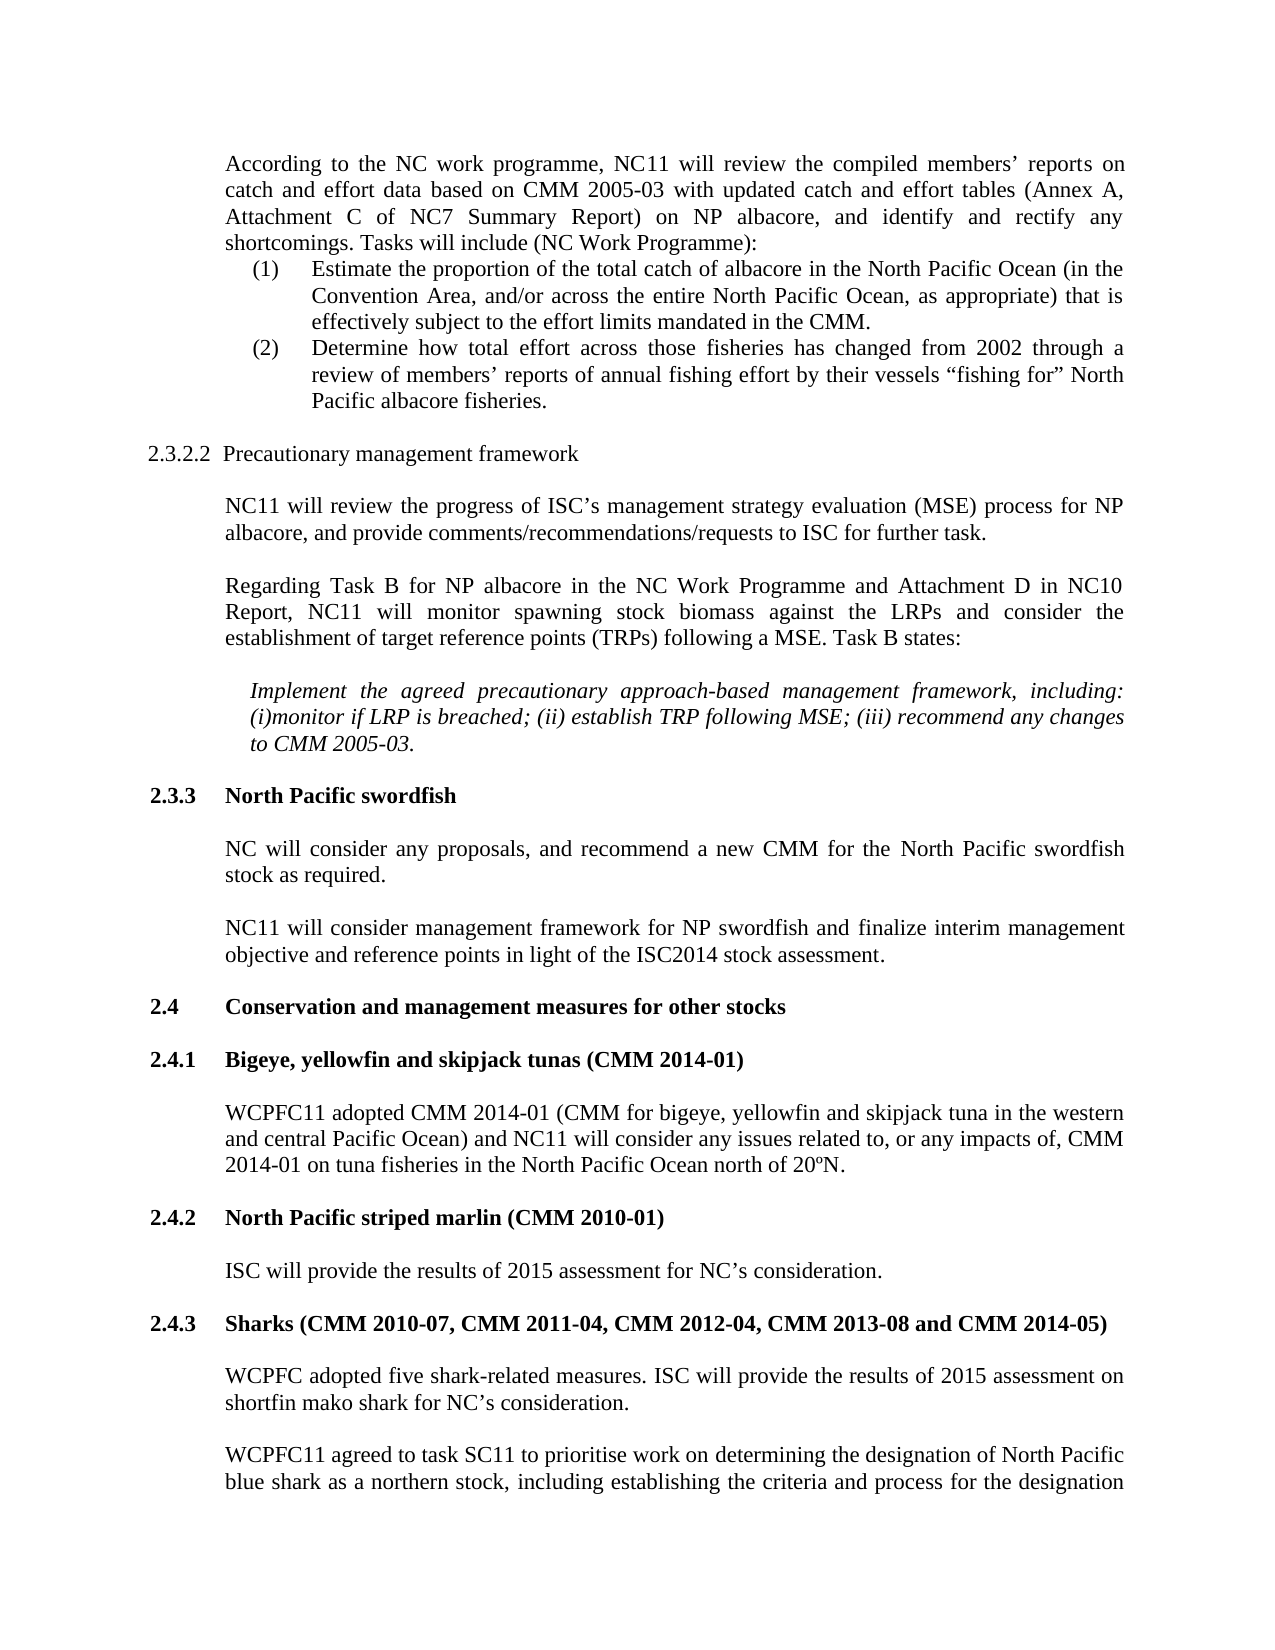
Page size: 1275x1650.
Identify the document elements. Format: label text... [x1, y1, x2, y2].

text According to the NC work programme, NC11 will review the compiled members’ reports on catch and effort data based on CMM 2005-03 with updated catch and effort tables (Annex A, Attachment C of NC7 Summary Report) on NP albacore, and identify and rectify any shortcomings. Tasks will include (NC Work Programme): [225, 150, 1125, 255]
text NC11 will consider management framework for NP swordfish and finalize interim management objective and reference points in light of the ISC2014 stock assessment. [225, 914, 1125, 967]
list Determine how total effort across those fisheries has changed from 2002 through a review of members’ reports of annual fishing effort by their vessels “fishing for” North Pacific albacore fisheries. [252, 334, 1125, 413]
list North Pacific striped marlin (CMM 2010-01) [150, 1204, 1125, 1231]
text WCPFC11 adopted CMM 2014-01 (CMM for bigeye, yellowfin and skipjack tuna in the western and central Pacific Ocean) and NC11 will consider any issues related to, or any impacts of, CMM 2014-01 on tuna fisheries in the North Pacific Ocean north of 20ºN. [225, 1099, 1125, 1178]
text ISC will provide the results of 2015 assessment for NC’s consideration. [225, 1257, 1125, 1283]
list Sharks (CMM 2010-07, CMM 2011-04, CMM 2012-04, CMM 2013-08 and CMM 2014-05) [150, 1309, 1125, 1336]
text NC11 will review the progress of ISC’s management strategy evaluation (MSE) process for NP albacore, and provide comments/recommendations/requests to ISC for further task. [225, 493, 1125, 545]
text NC will consider any proposals, and recommend a new CMM for the North Pacific swordfish stock as required. [225, 835, 1125, 888]
list Estimate the proportion of the total catch of albacore in the North Pacific Ocean (in the Convention Area, and/or across the entire North Pacific Ocean, as appropriate) that is effectively subject to the effort limits mandated in the . [252, 255, 1125, 334]
list North Pacific swordfish [150, 782, 1125, 809]
text WCPFC adopted five shark-related measures. ISC will provide the results of 2015 assessment on shortfin mako shark for NC’s consideration. [225, 1362, 1125, 1415]
list Bigeye, yellowfin and skipjack tunas (CMM 2014-01) [150, 1046, 1125, 1072]
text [225, 1441, 1125, 1494]
list Precautionary management framework [148, 440, 1125, 466]
text Regarding Task B for NP albacore in the NC Work Programme and Attachment D in NC10 Report, NC11 will monitor spawning stock biomass against the LRPs and consider the establishment of target reference points (TRPs) following a MSE. Task B states: [225, 572, 1125, 651]
list Conservation and management measures for other stocks [150, 993, 1125, 1020]
text Implement the agreed precautionary approach-based management framework, including: (i)monitor if LRP is breached; (ii) establish TRP following MSE; (iii) recommend any changes to CMM 2005-03. [250, 677, 1125, 756]
